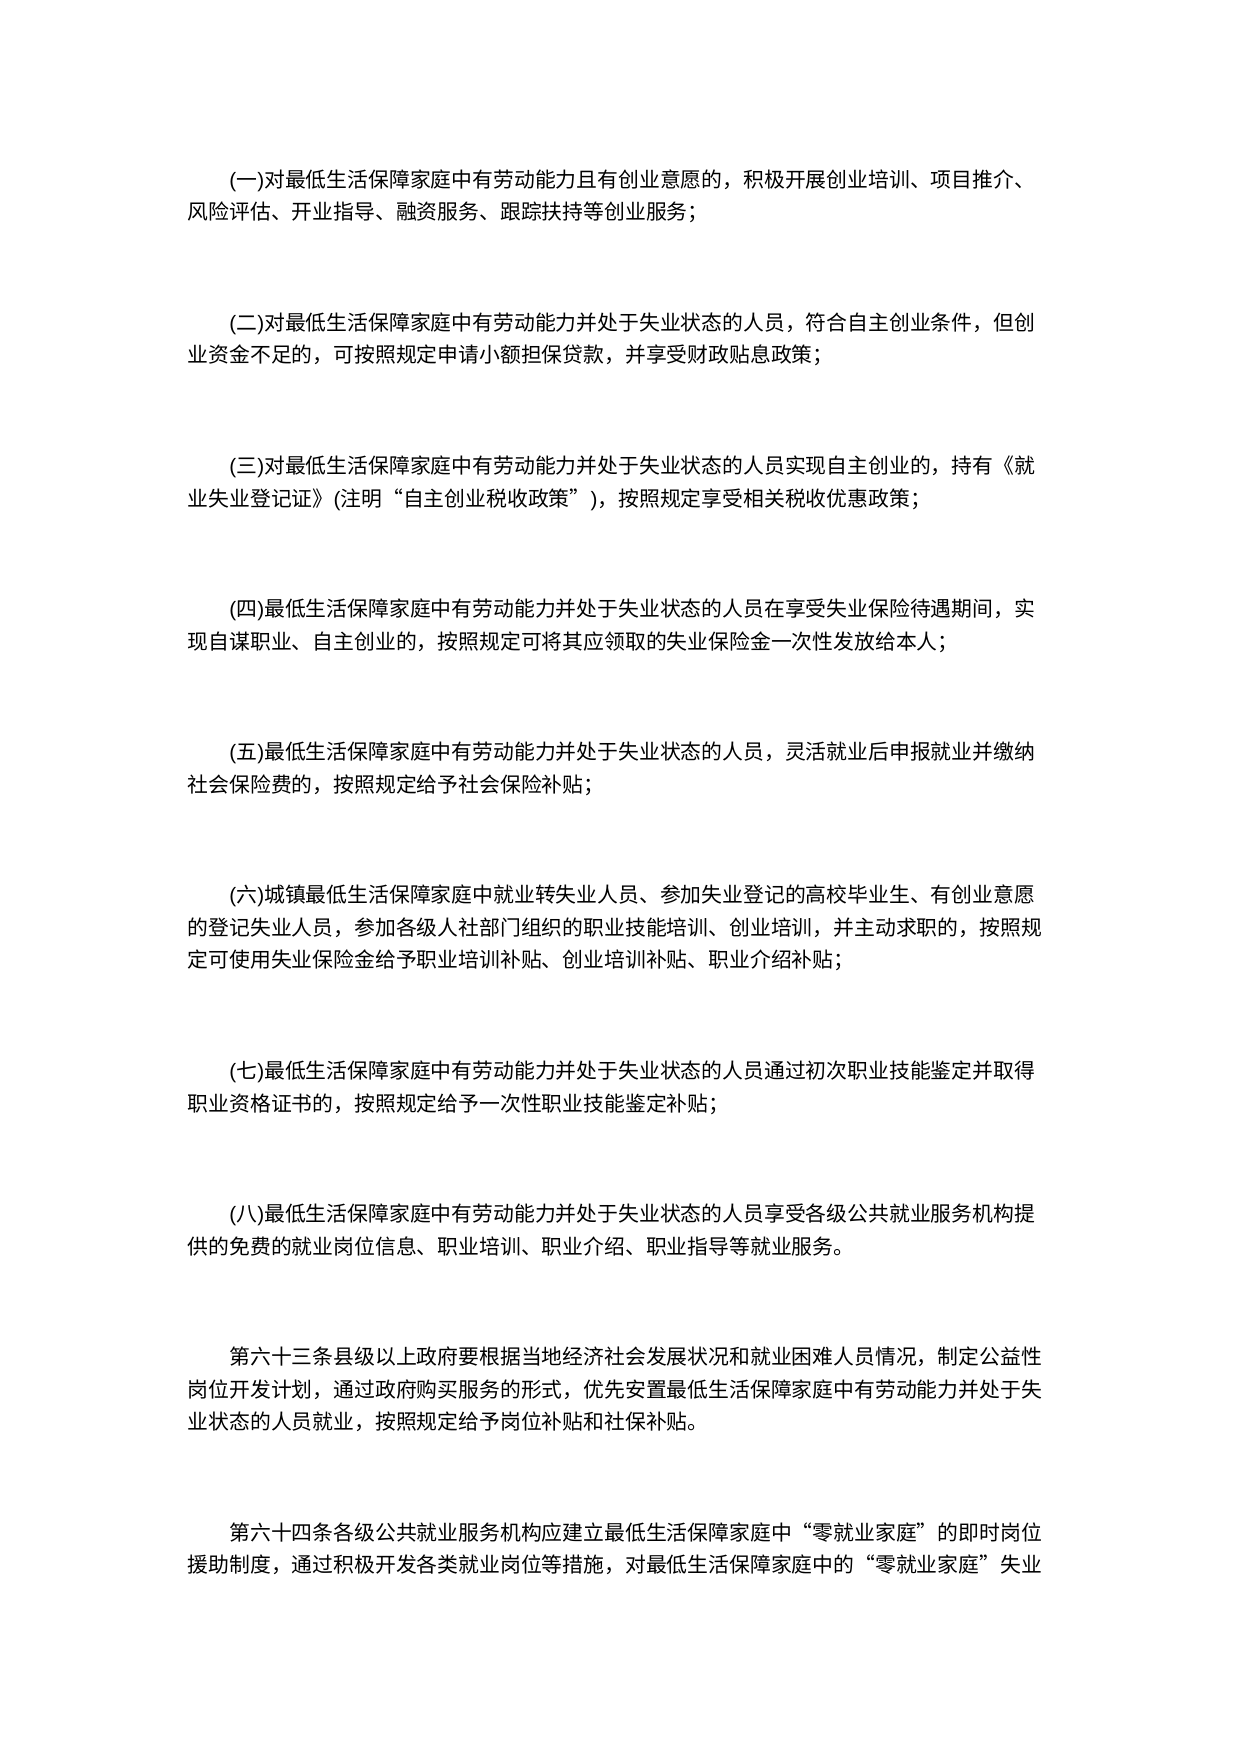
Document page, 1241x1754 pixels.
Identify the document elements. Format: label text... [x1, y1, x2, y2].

text (一)对最低生活保障家庭中有劳动能力且有创业意愿的，积极开展创业培训、项目推介、风险评估、开业指导、融资服务、跟踪扶持等创业服务； [187, 162, 1053, 227]
text (二)对最低生活保障家庭中有劳动能力并处于失业状态的人员，符合自主创业条件，但创业资金不足的，可按照规定申请小额担保贷款，并享受财政贴息政策； [187, 305, 1053, 370]
text (三)对最低生活保障家庭中有劳动能力并处于失业状态的人员实现自主创业的，持有《就业失业登记证》(注明“自主创业税收政策”)，按照规定享受相关税收优惠政策； [187, 448, 1053, 513]
text 第六十三条县级以上政府要根据当地经济社会发展状况和就业困难人员情况，制定公益性岗位开发计划，通过政府购买服务的形式，优先安置最低生活保障家庭中有劳动能力并处于失业状态的人员就业，按照规定给予岗位补贴和社保补贴。 [187, 1339, 1053, 1437]
text (五)最低生活保障家庭中有劳动能力并处于失业状态的人员，灵活就业后申报就业并缴纳社会保险费的，按照规定给予社会保险补贴； [187, 734, 1053, 799]
text (四)最低生活保障家庭中有劳动能力并处于失业状态的人员在享受失业保险待遇期间，实现自谋职业、自主创业的，按照规定可将其应领取的失业保险金一次性发放给本人； [187, 591, 1053, 656]
text (七)最低生活保障家庭中有劳动能力并处于失业状态的人员通过初次职业技能鉴定并取得职业资格证书的，按照规定给予一次性职业技能鉴定补贴； [187, 1053, 1053, 1118]
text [187, 1515, 1053, 1580]
text (六)城镇最低生活保障家庭中就业转失业人员、参加失业登记的高校毕业生、有创业意愿的登记失业人员，参加各级人社部门组织的职业技能培训、创业培训，并主动求职的，按照规定可使用失业保险金给予职业培训补贴、创业培训补贴、职业介绍补贴； [187, 878, 1053, 975]
text (八)最低生活保障家庭中有劳动能力并处于失业状态的人员享受各级公共就业服务机构提供的免费的就业岗位信息、职业培训、职业介绍、职业指导等就业服务。 [187, 1196, 1053, 1261]
